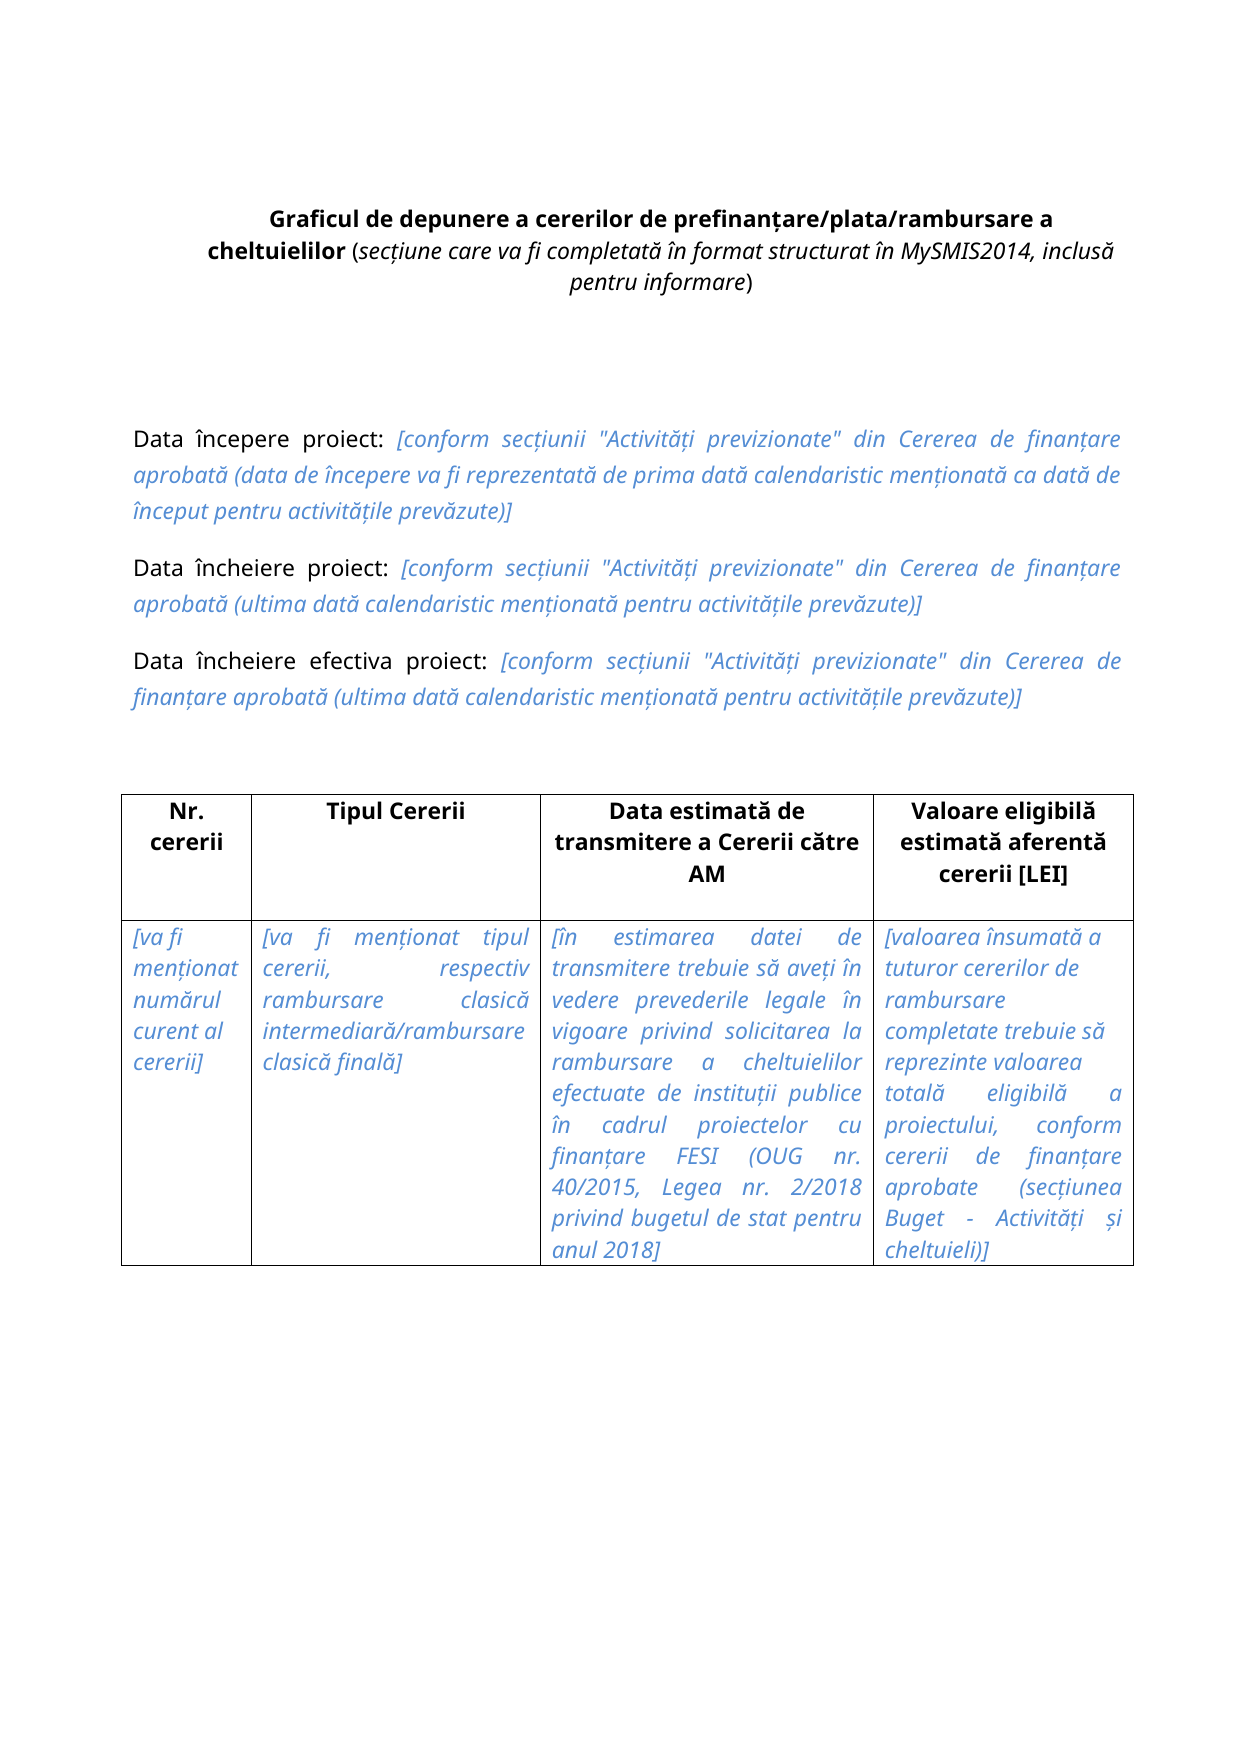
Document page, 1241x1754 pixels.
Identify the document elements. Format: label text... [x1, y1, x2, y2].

table_header Data estimată de transmitere a Cererii către AM [541, 795, 873, 920]
text Graficul de depunere a cererilor de prefinanțare/plata/rambursare a cheltuielilor (secțiune care va fi completată în format structurat în MySMIS2014, inclusă pentru informare) [200, 203, 1122, 297]
table_cell [va fi menționat numărul curent al cererii] [122, 921, 251, 1265]
text Data încheiere efectiva proiect: [conform secțiunii "Activități previzionate" din Cererea de finanțare aprobată (ultima dată calendaristic menționată pentru activitățile prevăzute)] [133, 644, 1122, 712]
table_cell [valoarea însumată a tuturor cererilor de rambursare completate trebuie să reprezinte valoarea totală eligibilă a proiectului, conform cererii de finanțare aprobate (secțiunea Buget - Activități și cheltuieli)] [874, 921, 1133, 1265]
table_header Nr. cererii [122, 795, 251, 920]
table_header Tipul Cererii [252, 795, 540, 920]
text Data începere proiect: [conform secțiunii "Activități previzionate" din Cererea de finanțare aprobată (data de începere va fi reprezentată de prima dată calendaristic menționată ca dată de început pentru activitățile prevăzute)] [133, 423, 1122, 526]
table_cell [în estimarea datei de transmitere trebuie să aveți în vedere prevederile legale în vigoare privind solicitarea la rambursare a cheltuielilor efectuate de instituții publice în cadrul proiectelor cu finanțare FESI (OUG nr. 40/2015, Legea nr. 2/2018 privind bugetul de stat pentru anul 2018] [541, 921, 873, 1265]
table_cell [va fi menționat tipul cererii, respectiv rambursare clasică intermediară/rambursare clasică finală] [252, 921, 540, 1265]
text Data încheiere proiect: [conform secțiunii "Activități previzionate" din Cererea de finanțare aprobată (ultima dată calendaristic menționată pentru activitățile prevăzute)] [133, 552, 1122, 619]
table_header Valoare eligibilă estimată aferentă cererii [LEI] [874, 795, 1133, 920]
